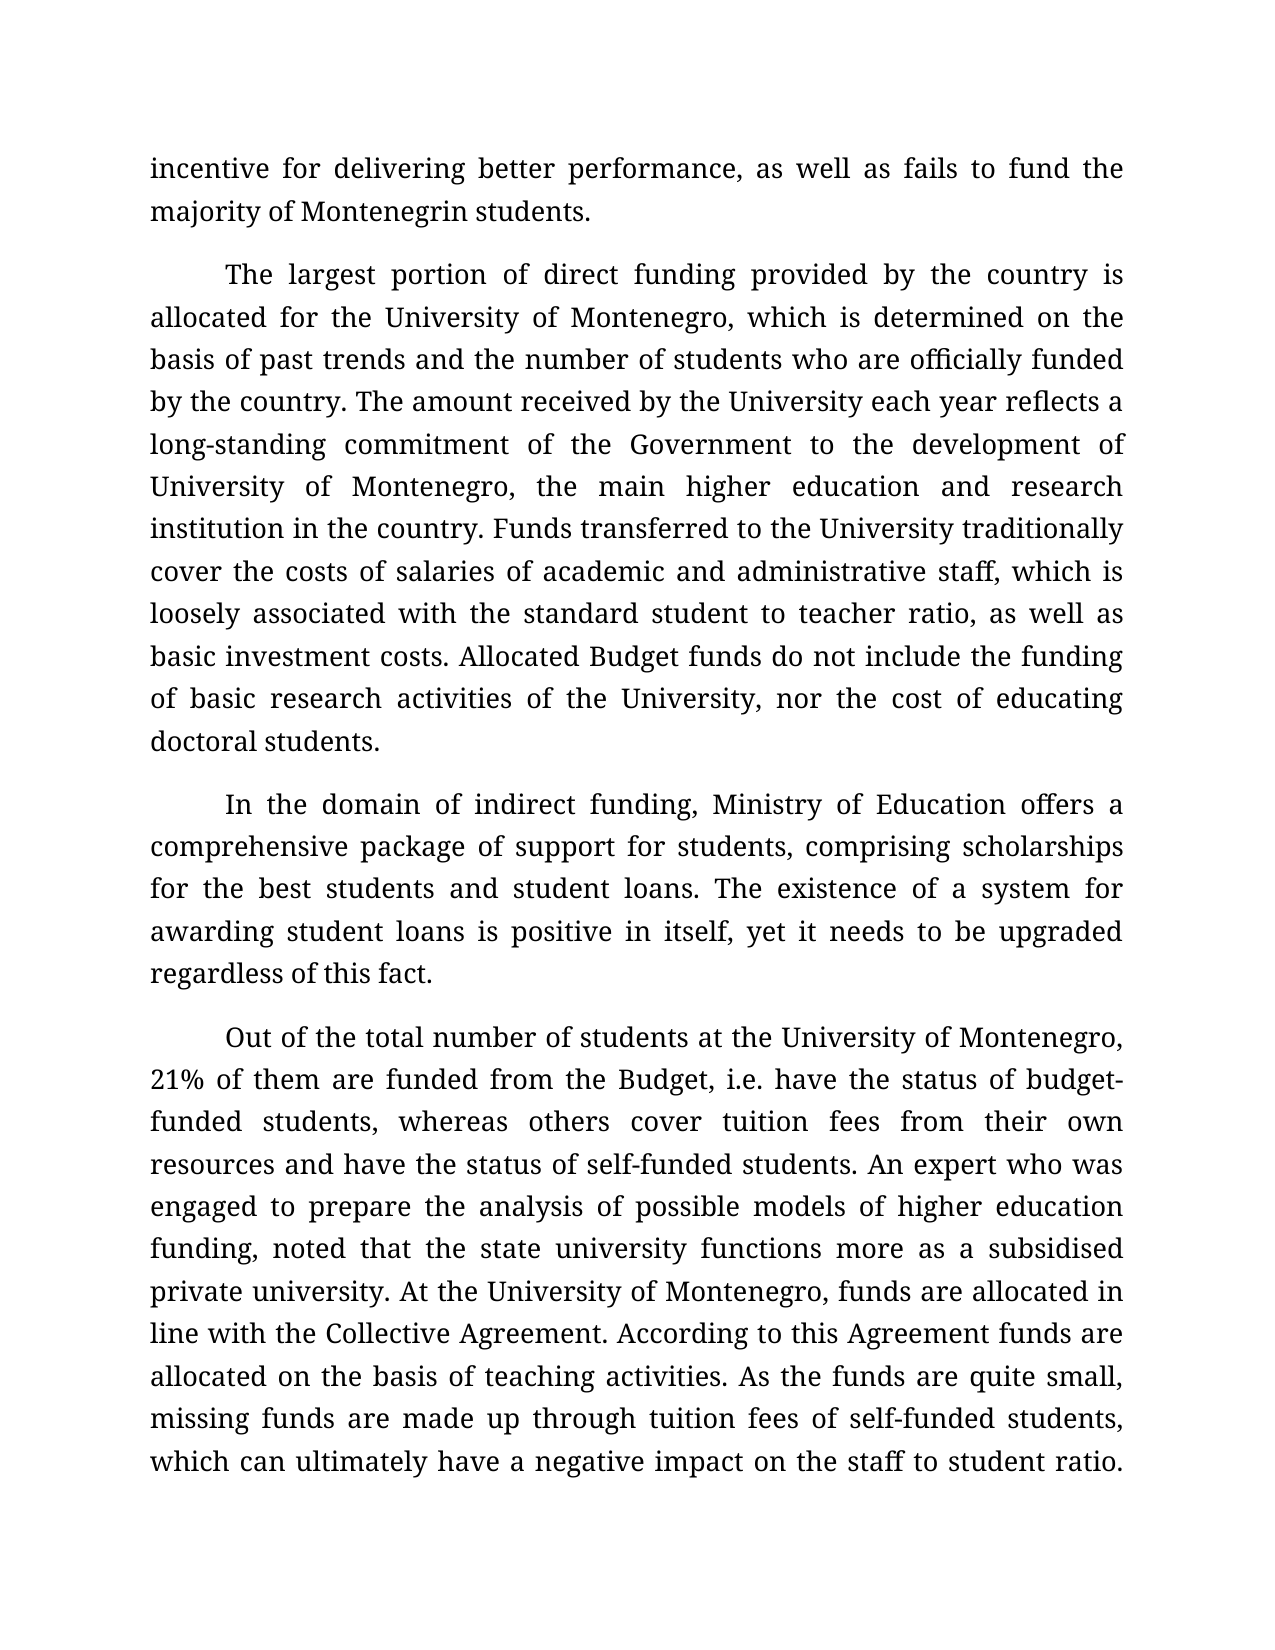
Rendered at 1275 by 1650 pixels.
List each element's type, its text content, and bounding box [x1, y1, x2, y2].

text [150, 150, 1125, 229]
text The largest portion of direct funding provided by the country is allocated for the University of Montenegro, which is determined on the basis of past trends and the number of students who are officially funded by the country. The amount received by the University each year reflects a long-standing commitment of the Government to the development of University of Montenegro, the main higher education and research institution in the country. Funds transferred to the University traditionally cover the costs of salaries of academic and administrative staff, which is loosely associated with the standard student to teacher ratio, as well as basic investment costs. Allocated Budget funds do not include the funding of basic research activities of the University, nor the cost of educating doctoral students. [150, 256, 1125, 759]
text In the domain of indirect funding, Ministry of Education offers a comprehensive package of support for students, comprising scholarships for the best students and student loans. The existence of a system for awarding student loans is positive in itself, yet it needs to be upgraded regardless of this fact. [150, 785, 1125, 992]
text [150, 1018, 1125, 1479]
